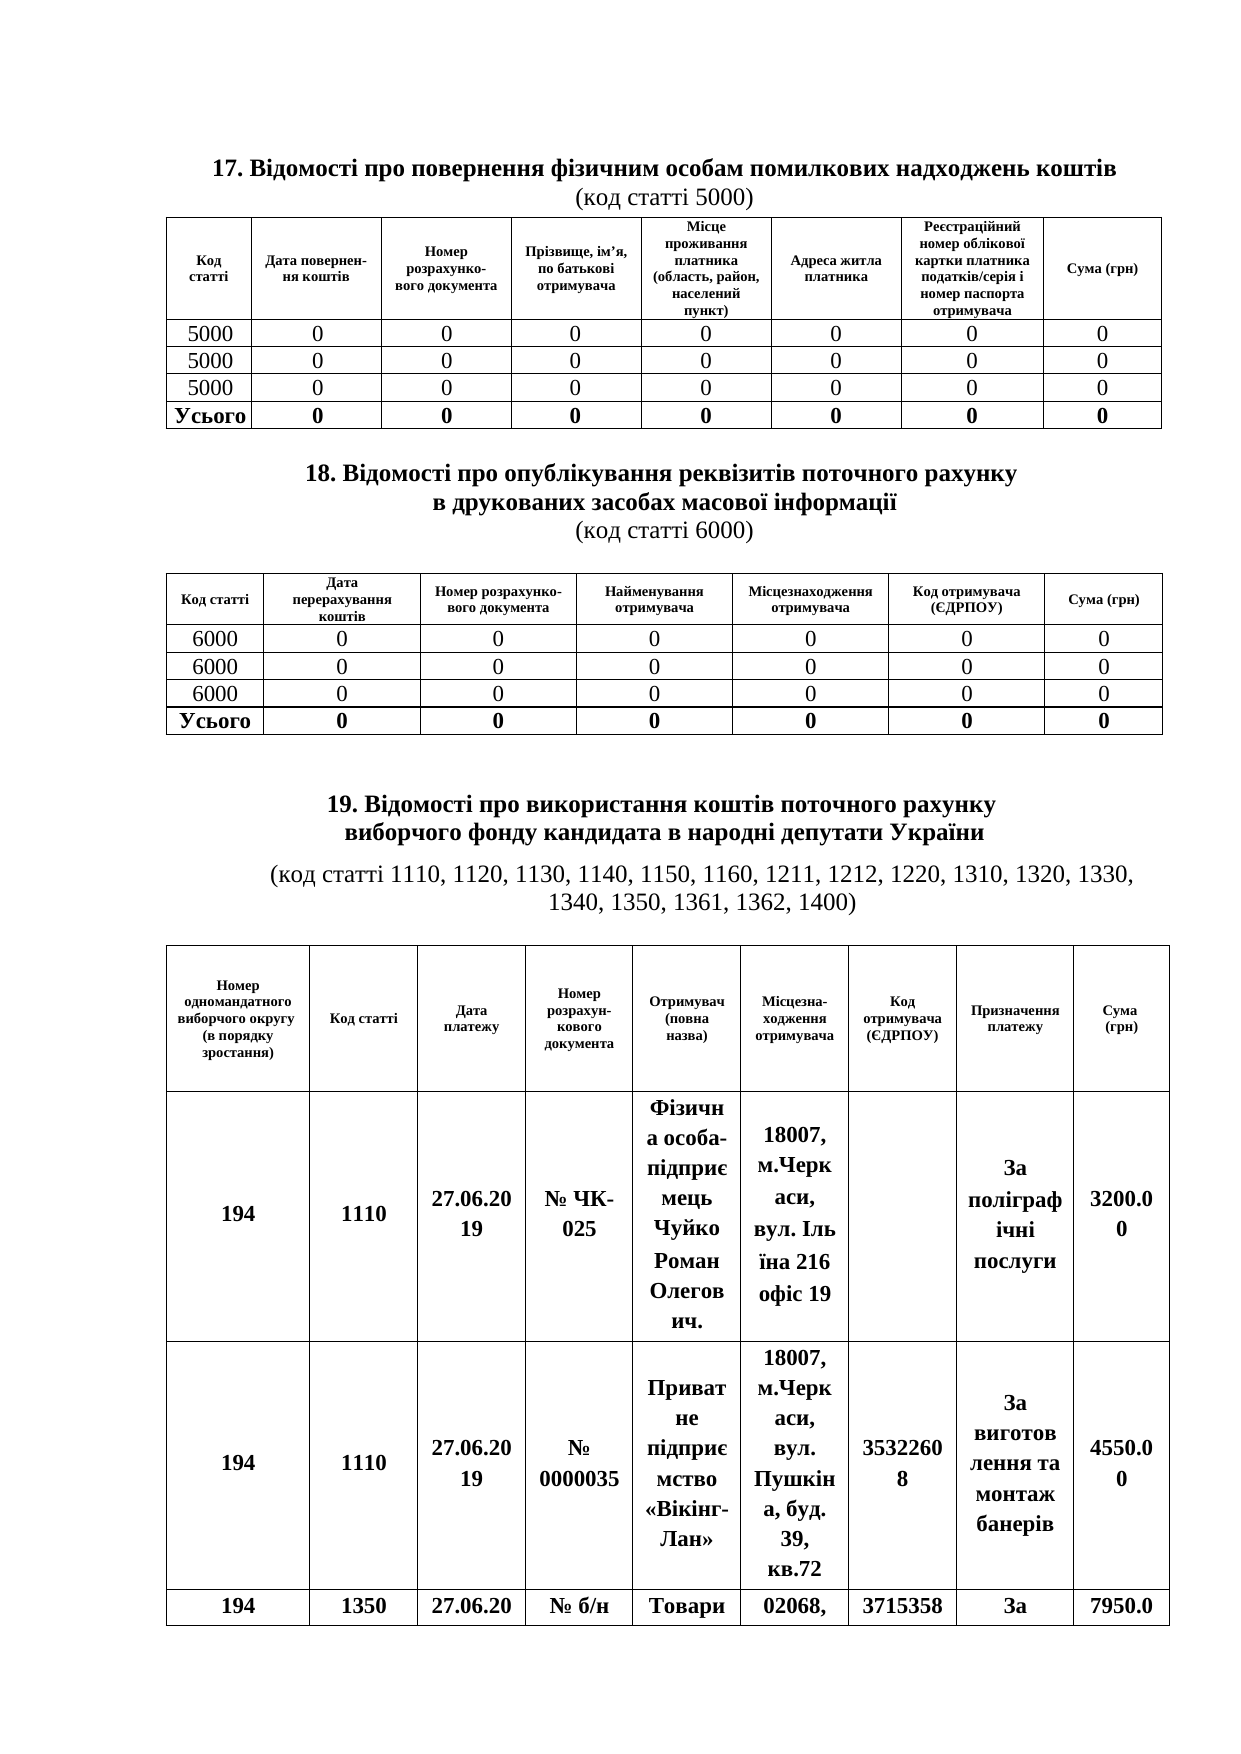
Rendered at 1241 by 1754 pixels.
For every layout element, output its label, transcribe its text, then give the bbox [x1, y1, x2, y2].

table_cell Усього [167, 402, 251, 428]
table_cell 0 [902, 320, 1043, 346]
table_cell 0 [1045, 653, 1162, 679]
table_header Код статті [167, 218, 251, 318]
text 18. Відомості про опублікування реквізитів поточного рахунку в друкованих засобах масової інформації [177, 458, 1152, 515]
table_cell 0 [382, 402, 511, 428]
table_cell Усього [167, 708, 263, 734]
table_header Місцезна-ходження отримувача [741, 946, 848, 1091]
table_cell 0 [902, 402, 1043, 428]
table_cell 0 [264, 625, 420, 652]
table_header Номер розрахунко-вого документа [382, 218, 511, 318]
table_header Реєстраційний номер облікової картки платника податків/серія і номер паспорта отримувача [902, 218, 1043, 318]
table_header Прізвище, ім’я, по батькові отримувача [512, 218, 641, 318]
table_cell 7950.00 [1074, 1590, 1169, 1625]
table_cell № 0000035 [526, 1342, 632, 1589]
table_cell 0 [1044, 320, 1161, 346]
table_cell 0 [512, 402, 641, 428]
table_cell 194 [167, 1092, 309, 1341]
table_header Дата платежу [418, 946, 525, 1091]
table_cell 0 [577, 625, 732, 652]
table_cell 37153589 [849, 1590, 956, 1625]
table_cell 0 [1044, 402, 1161, 428]
table_header Номер одномандатного виборчого округу (в порядку зростання) [167, 946, 309, 1091]
table_cell 194 [167, 1590, 309, 1625]
table_cell 0 [772, 320, 901, 346]
table_cell 0 [889, 680, 1044, 706]
table_cell 0 [1045, 708, 1162, 734]
table_header Сума (грн) [1044, 218, 1161, 318]
table_cell 1110 [310, 1342, 417, 1589]
table_cell 0 [772, 374, 901, 401]
table_header Дата перерахування коштів [264, 574, 420, 624]
table_cell 1110 [310, 1092, 417, 1341]
table_cell 0 [382, 374, 511, 401]
table_cell 0 [421, 680, 576, 706]
table_header Отримувач (повна назва) [633, 946, 740, 1091]
table_cell Фізична особа-підприємець Чуйко Роман Олегович. [633, 1092, 740, 1341]
table_cell 0 [421, 708, 576, 734]
table_cell 0 [264, 653, 420, 679]
table_header Код статті [310, 946, 417, 1091]
table_cell 0 [264, 680, 420, 706]
table_header Сума (грн) [1074, 946, 1169, 1091]
table_header Код отримувача (ЄДРПОУ) [849, 946, 956, 1091]
table_cell 0 [252, 374, 381, 401]
table_cell 6000 [167, 653, 263, 679]
table_cell 0 [577, 708, 732, 734]
table_cell 0 [252, 320, 381, 346]
table_cell Приватне підприємство «Вікінг-Лан» [633, 1342, 740, 1589]
table_cell 5000 [167, 347, 251, 373]
table_cell [849, 1092, 956, 1341]
table_cell 27.06.2019 [418, 1590, 525, 1625]
table_cell За поліграфічні послуги [957, 1092, 1073, 1341]
table_cell 0 [733, 625, 888, 652]
table_cell 0 [382, 347, 511, 373]
table_cell 0 [772, 347, 901, 373]
table_cell 0 [512, 347, 641, 373]
table_header Сума (грн) [1045, 574, 1162, 624]
table_cell 194 [167, 1342, 309, 1589]
table_cell 6000 [167, 625, 263, 652]
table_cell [957, 1590, 1073, 1625]
table_header Місцезнаходження отримувача [733, 574, 888, 624]
table_cell 0 [1045, 625, 1162, 652]
table_cell 0 [902, 347, 1043, 373]
table_cell 0 [421, 625, 576, 652]
table_cell 0 [577, 680, 732, 706]
table_cell 6000 [167, 680, 263, 706]
text (код статті 6000) [177, 515, 1152, 544]
table_header Код отримувача (ЄДРПОУ) [889, 574, 1044, 624]
table_cell За виготовлення та монтаж банерів [957, 1342, 1073, 1589]
table_cell 0 [902, 374, 1043, 401]
table_cell 18007, м.Черкаси, вул. Пушкіна, буд. 39, кв.72 [741, 1342, 848, 1589]
table_cell 0 [1044, 374, 1161, 401]
table_header Дата повернен-ня коштів [252, 218, 381, 318]
table_cell 0 [733, 680, 888, 706]
table_header Найменування отримувача [577, 574, 732, 624]
table_cell 0 [642, 374, 771, 401]
table_header Номер розрахун-кового документа [526, 946, 632, 1091]
table_cell 0 [733, 708, 888, 734]
table_cell 0 [382, 320, 511, 346]
table_cell 0 [512, 320, 641, 346]
text (код статті 1110, 1120, 1130, 1140, 1150, 1160, 1211, 1212, 1220, 1310, 1320, 1330, 1340, 1350, 1361, 1362, 1400) [252, 859, 1152, 916]
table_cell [633, 1590, 740, 1625]
table_cell 35322608 [849, 1342, 956, 1589]
table_cell 0 [889, 625, 1044, 652]
table_cell 0 [252, 347, 381, 373]
text 19. Відомості про використання коштів поточного рахунку виборчого фонду кандидата в народні депутати України [177, 789, 1152, 846]
table_cell 0 [733, 653, 888, 679]
table_cell 0 [264, 708, 420, 734]
table_header Номер розрахунко-вого документа [421, 574, 576, 624]
table_cell 0 [642, 320, 771, 346]
table_cell 3200.00 [1074, 1092, 1169, 1341]
table_cell 1350 [310, 1590, 417, 1625]
table_cell 0 [577, 653, 732, 679]
table_cell 18007, м.Черк аси, вул. Іль їна 216 офіс 19 [741, 1092, 848, 1341]
table_cell 0 [252, 402, 381, 428]
table_cell 27.06.2019 [418, 1342, 525, 1589]
table_header Призначення платежу [957, 946, 1073, 1091]
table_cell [741, 1590, 848, 1625]
table_cell 0 [512, 374, 641, 401]
table_cell 0 [772, 402, 901, 428]
table_cell 5000 [167, 374, 251, 401]
table_cell 0 [642, 347, 771, 373]
table_cell 0 [889, 708, 1044, 734]
table_header Адреса житла платника [772, 218, 901, 318]
table_header Місце проживання платника (область, район, населений пункт) [642, 218, 771, 318]
table_cell 27.06.2019 [418, 1092, 525, 1341]
text 17. Відомості про повернення фізичним особам помилкових надходжень коштів (код статті 5000) [177, 153, 1152, 211]
table_cell 0 [889, 653, 1044, 679]
table_cell 0 [1044, 347, 1161, 373]
table_cell 0 [1045, 680, 1162, 706]
table_cell 4550.00 [1074, 1342, 1169, 1589]
table_cell № б/н [526, 1590, 632, 1625]
table_cell 0 [642, 402, 771, 428]
table_cell 0 [421, 653, 576, 679]
table_cell № ЧК-025 [526, 1092, 632, 1341]
table_header Код статті [167, 574, 263, 624]
table_cell 5000 [167, 320, 251, 346]
